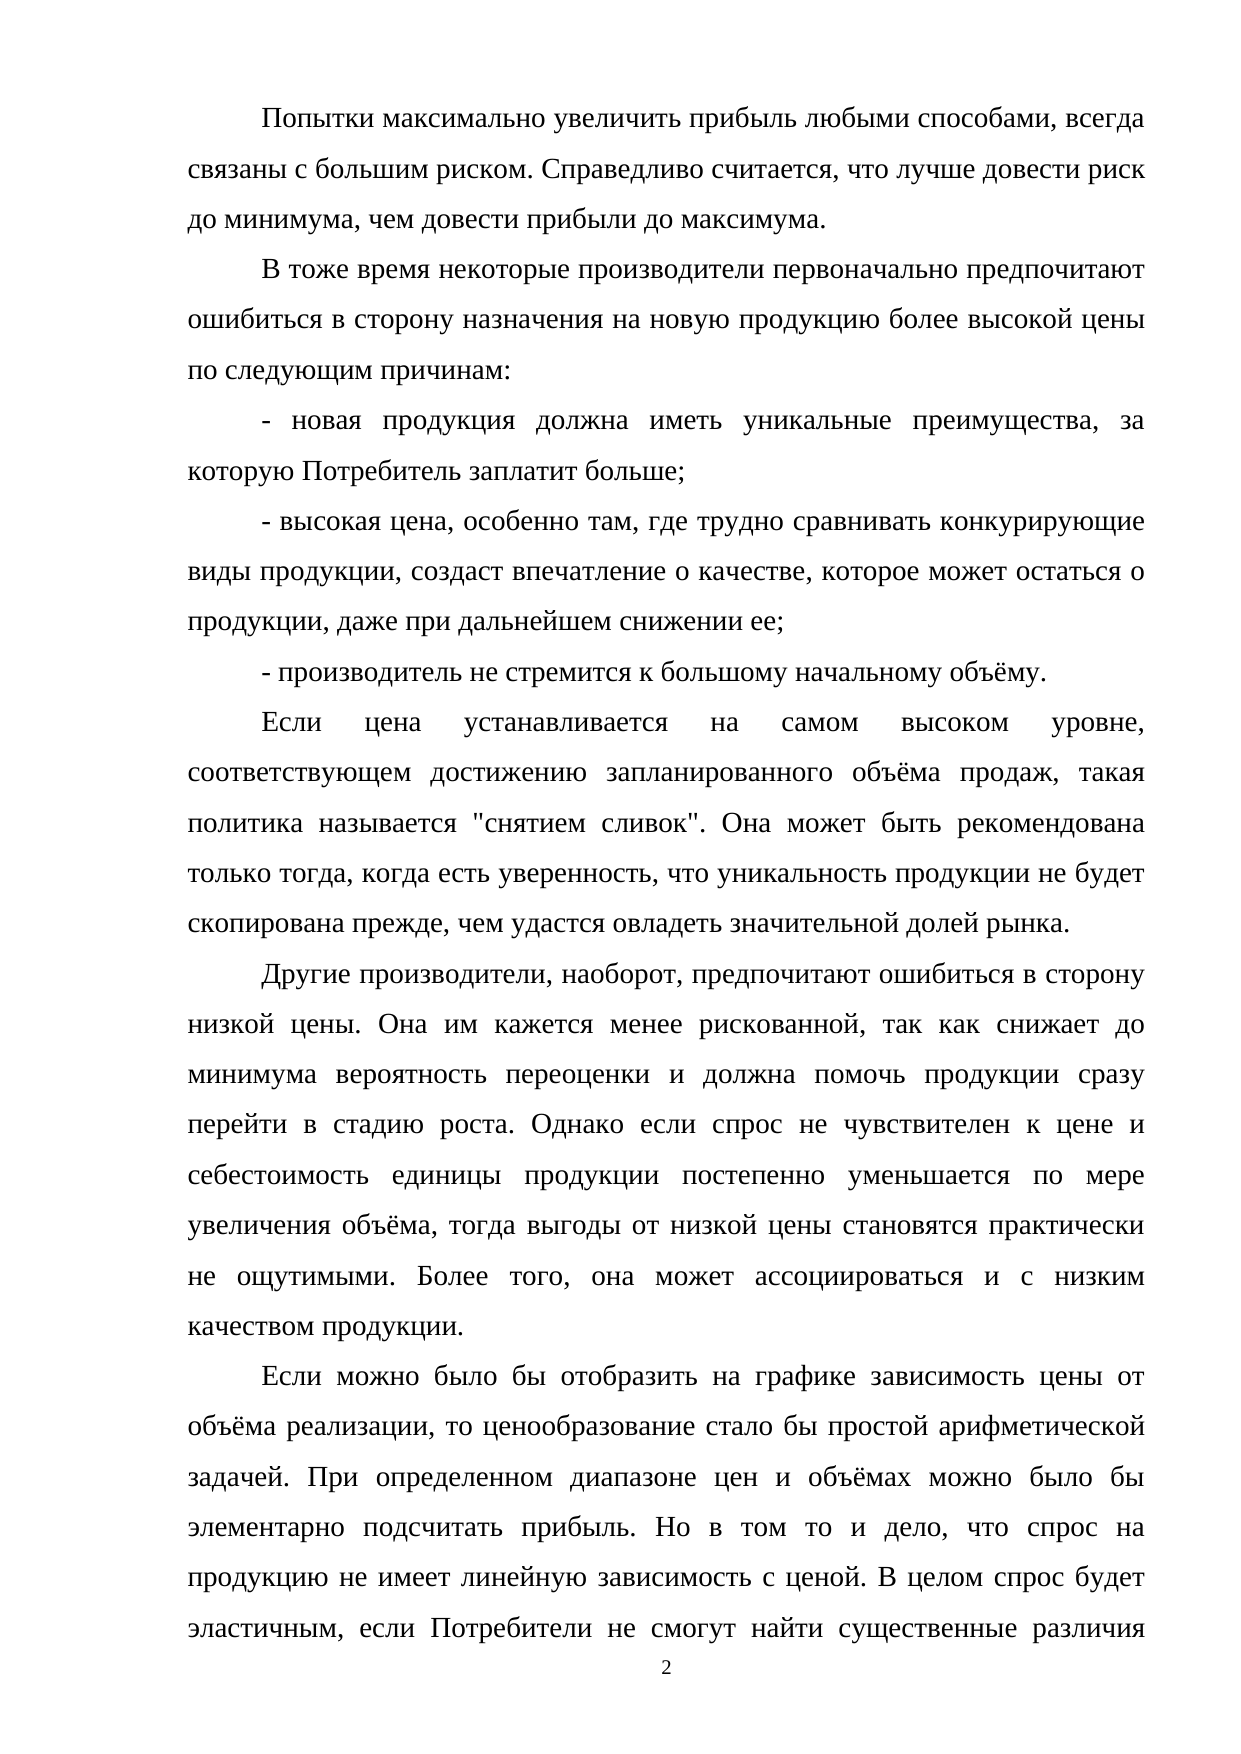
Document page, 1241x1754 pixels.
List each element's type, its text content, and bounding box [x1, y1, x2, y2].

text - высокая цена, особенно там, где трудно сравнивать конкурирующие виды продукции, создаст впечатление о качестве, которое может остаться о продукции, даже при дальнейшем снижении ее; [187, 503, 1146, 637]
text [187, 1358, 1146, 1643]
text Попытки максимально увеличить прибыль любыми способами, всегда связаны с большим риском. Справедливо считается, что лучше довести риск до минимума, чем довести прибыли до максимума. [187, 100, 1146, 234]
text - новая продукция должна иметь уникальные преимущества, за которую Потребитель заплатит больше; [187, 402, 1146, 486]
text Если цена устанавливается на самом высоком уровне, соответствующем достижению запланированного объёма продаж, такая политика называется "снятием сливок". Она может быть рекомендована только тогда, когда есть уверенность, что уникальность продукции не будет скопирована прежде, чем удастся овладеть значительной долей рынка. [187, 704, 1146, 939]
text - производитель не стремится к большому начальному объёму. [187, 654, 1146, 687]
text В тоже время некоторые производители первоначально предпочитают ошибиться в сторону назначения на новую продукцию более высокой цены по следующим причинам: [187, 251, 1146, 386]
text Другие производители, наоборот, предпочитают ошибиться в сторону низкой цены. Она им кажется менее рискованной, так как снижает до минимума вероятность переоценки и должна помочь продукции сразу перейти в стадию роста. Однако если спрос не чувствителен к цене и себестоимость единицы продукции постепенно уменьшается по мере увеличения объёма, тогда выгоды от низкой цены становятся практически не ощутимыми. Более того, она может ассоциироваться и с низким качеством продукции. [187, 956, 1146, 1341]
